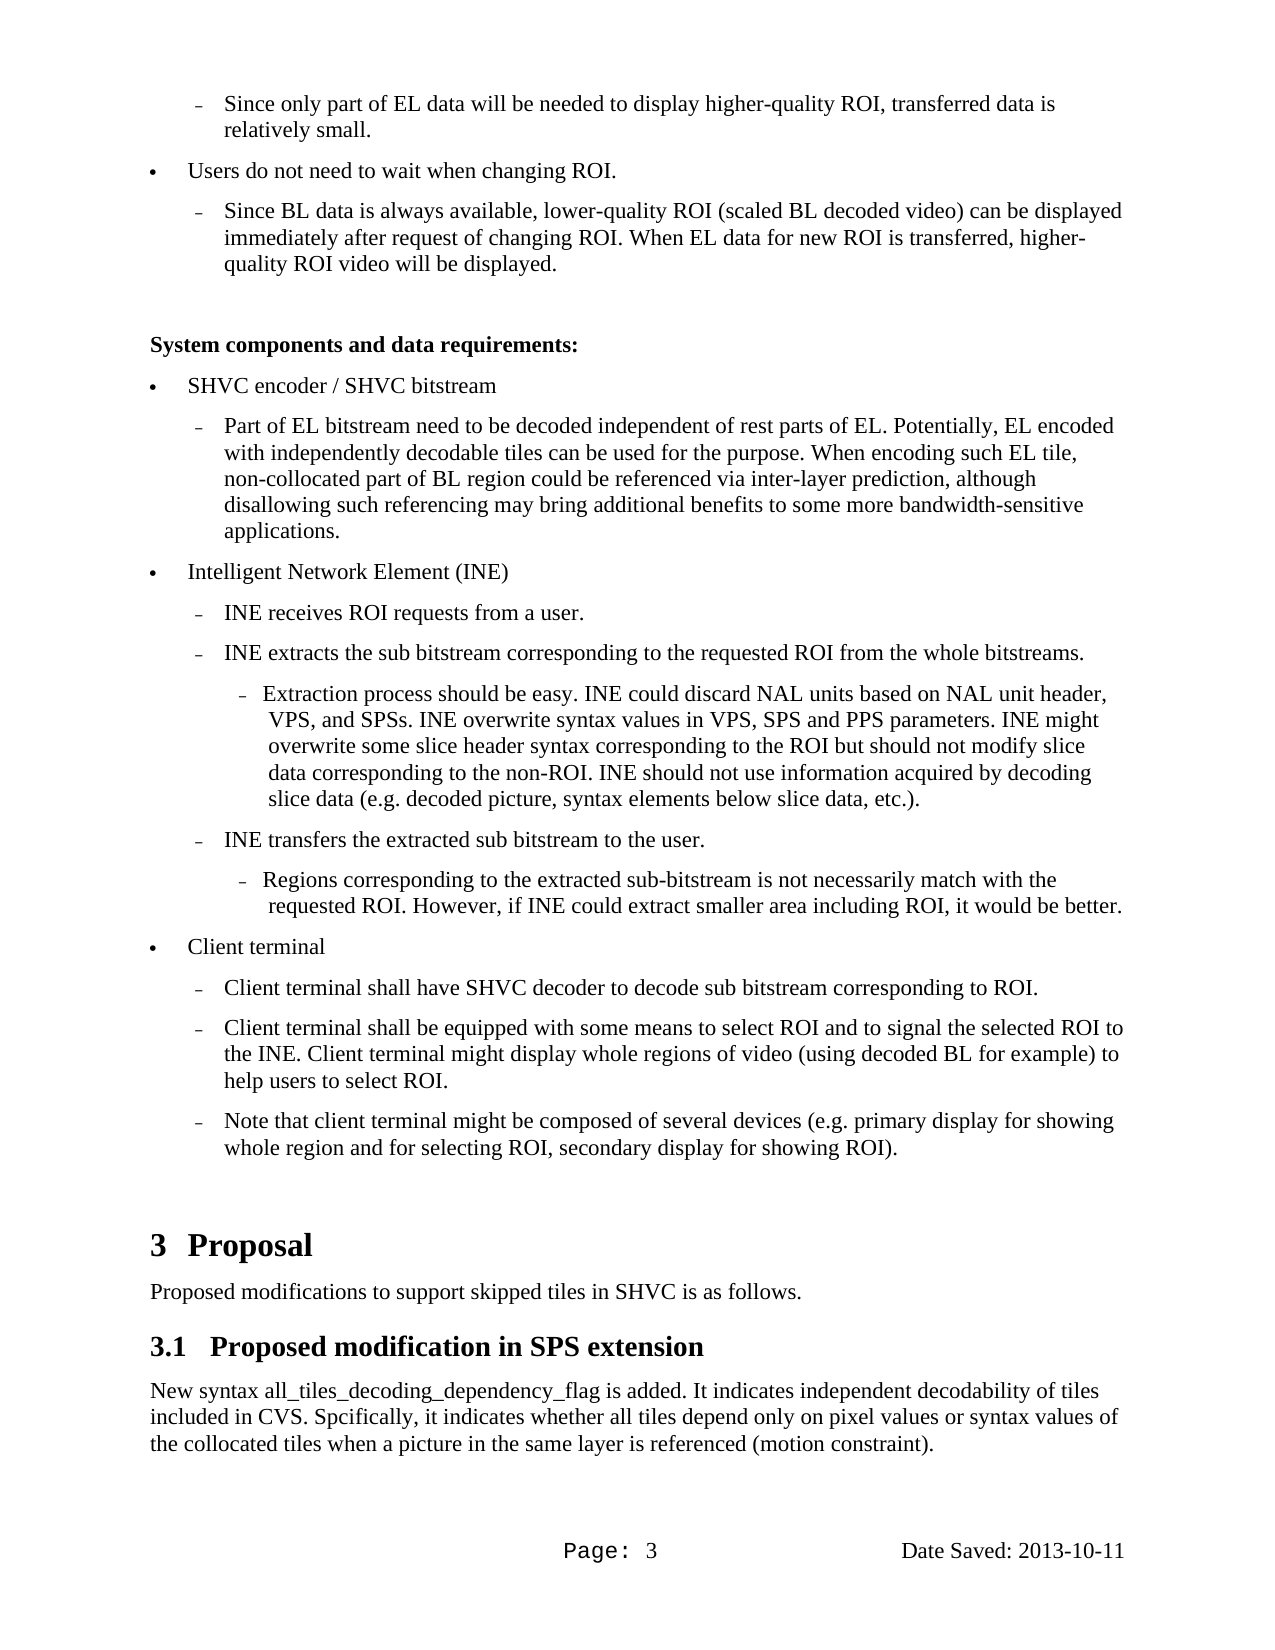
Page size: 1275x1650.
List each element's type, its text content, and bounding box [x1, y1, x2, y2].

list Part of EL bitstream need to be decoded independent of rest parts of EL. Potentially, EL encoded with independently decodable tiles can be used for the purpose. When encoding such EL tile, non-collocated part of BL region could be referenced via inter-layer prediction, although disallowing such referencing may bring additional benefits to some more bandwidth-sensitive applications. [194, 412, 1125, 544]
text Proposed modifications to support skipped tiles in SHVC is as follows. [150, 1278, 1125, 1304]
subtitle Proposed modification in SPS extension [150, 1329, 1125, 1363]
list INE receives ROI requests from a user. [194, 599, 1125, 625]
list SHVC encoder / SHVC bitstream [150, 372, 1125, 398]
list Extraction process should be easy. INE could discard NAL units based on NAL unit header, VPS, and SPSs. INE overwrite syntax values in VPS, SPS and PPS parameters. INE might overwrite some slice header syntax corresponding to the ROI but should not modify slice data corresponding to the non-ROI. INE should not use information acquired by decoding slice data (e.g. decoded picture, syntax elements below slice data, etc.). [237, 680, 1125, 811]
list INE extracts the sub bitstream corresponding to the requested ROI from the whole bitstreams. [194, 639, 1125, 666]
list Note that client terminal might be composed of several devices (e.g. primary display for showing whole region and for selecting ROI, secondary display for showing ROI). [194, 1107, 1125, 1160]
text New syntax all_tiles_decoding_dependency_flag is added. It indicates independent decodability of tiles included in CVS. Spcifically, it indicates whether all tiles depend only on pixel values or syntax values of the collocated tiles when a picture in the same layer is referenced (motion constraint). [150, 1377, 1125, 1456]
list Since BL data is always available, lower-quality ROI (scaled BL decoded video) can be displayed immediately after request of changing ROI. When EL data for new ROI is transferred, higher-quality ROI video will be displayed. [194, 197, 1125, 276]
list Intelligent Network Element (INE) [150, 558, 1125, 584]
list INE transfers the extracted sub bitstream to the user. [194, 826, 1125, 852]
list Regions corresponding to the extracted sub-bitstream is not necessarily match with the requested ROI. However, if INE could extract smaller area including ROI, it would be better. [237, 866, 1125, 919]
text System components and data requirements: [150, 331, 1125, 357]
list Users do not need to wait when changing ROI. [150, 157, 1125, 183]
list Client terminal shall have SHVC decoder to decode sub bitstream corresponding to ROI. [194, 973, 1125, 1000]
list Client terminal shall be equipped with some means to select ROI and to signal the selected ROI to the INE. Client terminal might display whole regions of video (using decoded BL for example) to help users to select ROI. [194, 1014, 1125, 1093]
list Client terminal [150, 933, 1125, 959]
subtitle Proposal [150, 1226, 1125, 1264]
list Since only part of EL data will be needed to display higher-quality ROI, transferred data is relatively small. [194, 90, 1125, 143]
